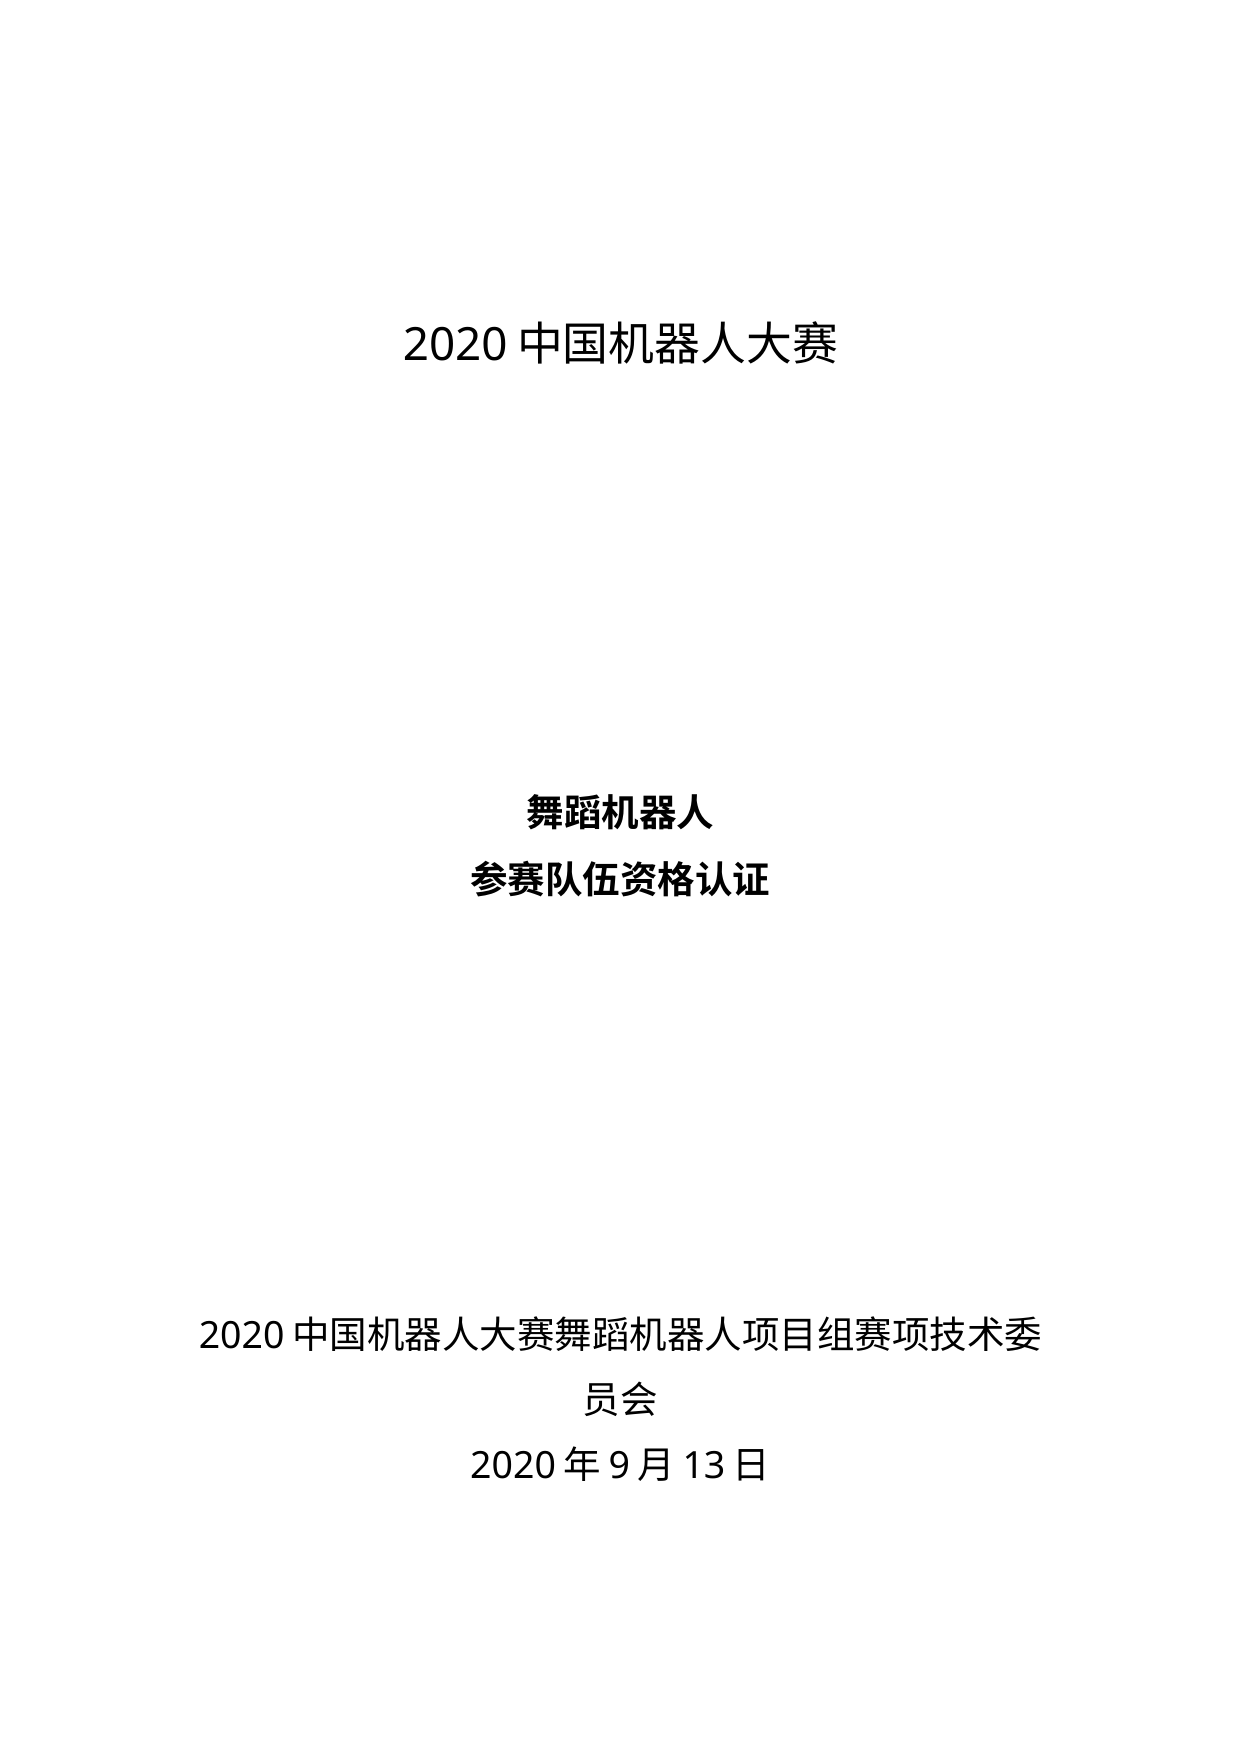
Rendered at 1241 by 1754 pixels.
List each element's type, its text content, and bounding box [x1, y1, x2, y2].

text 2020中国机器人大赛舞蹈机器人项目组赛项技术委员会 [187, 1299, 1053, 1429]
text 2020中国机器人大赛 [187, 292, 1053, 389]
text 参赛队伍资格认证 [187, 844, 1053, 909]
text 舞蹈机器人 [187, 779, 1053, 844]
text 2020年9月13日 [187, 1429, 1053, 1494]
